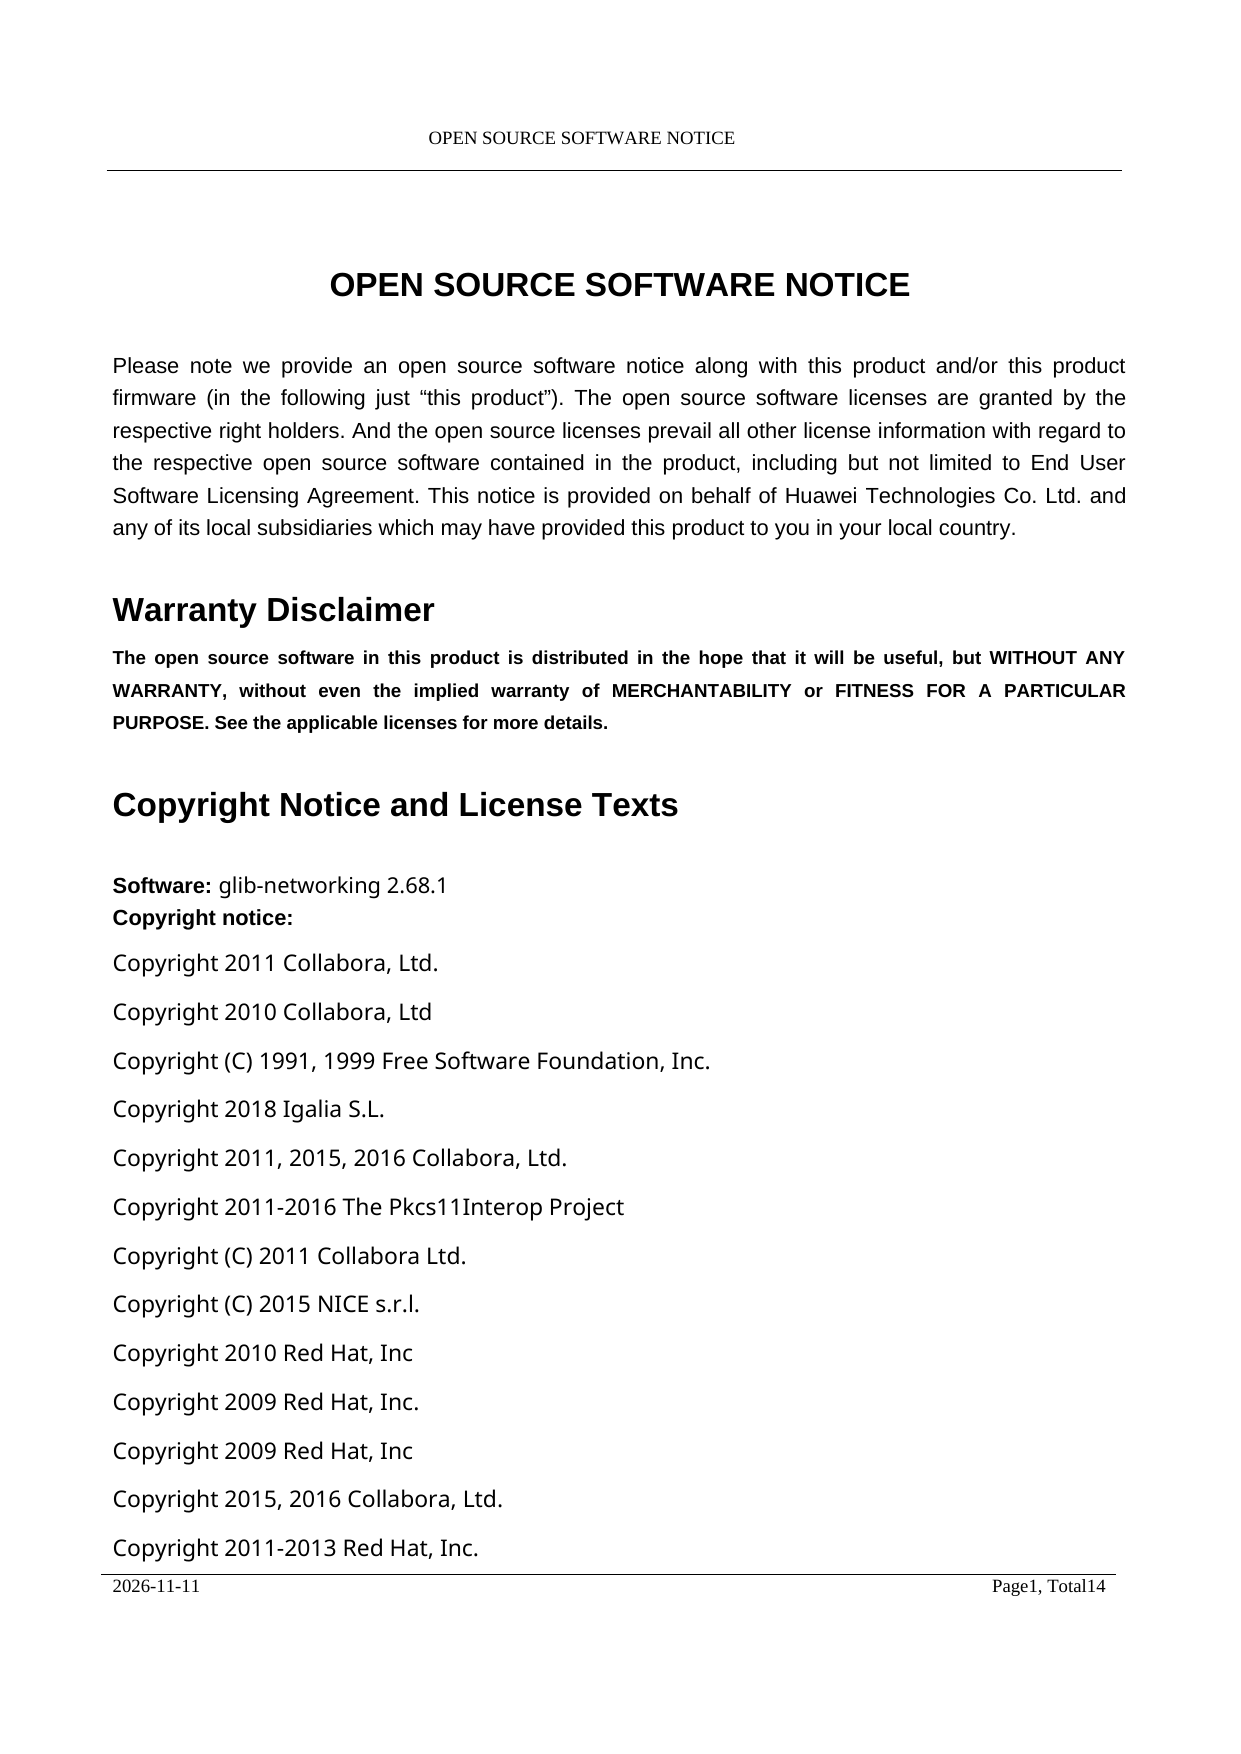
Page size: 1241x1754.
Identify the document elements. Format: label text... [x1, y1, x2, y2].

text The open source software in this product is distributed in the hope that it will be useful, but WITHOUT ANY WARRANTY, without even the implied warranty of MERCHANTABILITY or FITNESS FOR A PARTICULAR PURPOSE. See the applicable licenses for more details. [112, 641, 1128, 739]
text OPEN SOURCE SOFTWARE NOTICE [112, 251, 1128, 316]
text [112, 947, 1128, 1564]
text Please note we provide an open source software notice along with this product and/or this product firmware (in the following just “this product”). The open source software licenses are granted by the respective right holders. And the open source licenses prevail all other license information with regard to the respective open source software contained in the product, including but not limited to End User Software Licensing Agreement. This notice is provided on behalf of Huawei Technologies Co. Ltd. and any of its local subsidiaries which may have provided this product to you in your local country. [112, 349, 1128, 544]
text Copyright notice: [112, 901, 1128, 934]
text Copyright Notice and License Texts [112, 771, 1128, 836]
text Warranty Disclaimer [112, 576, 1128, 641]
text Software: glib-networking 2.68.1 [112, 869, 1128, 901]
